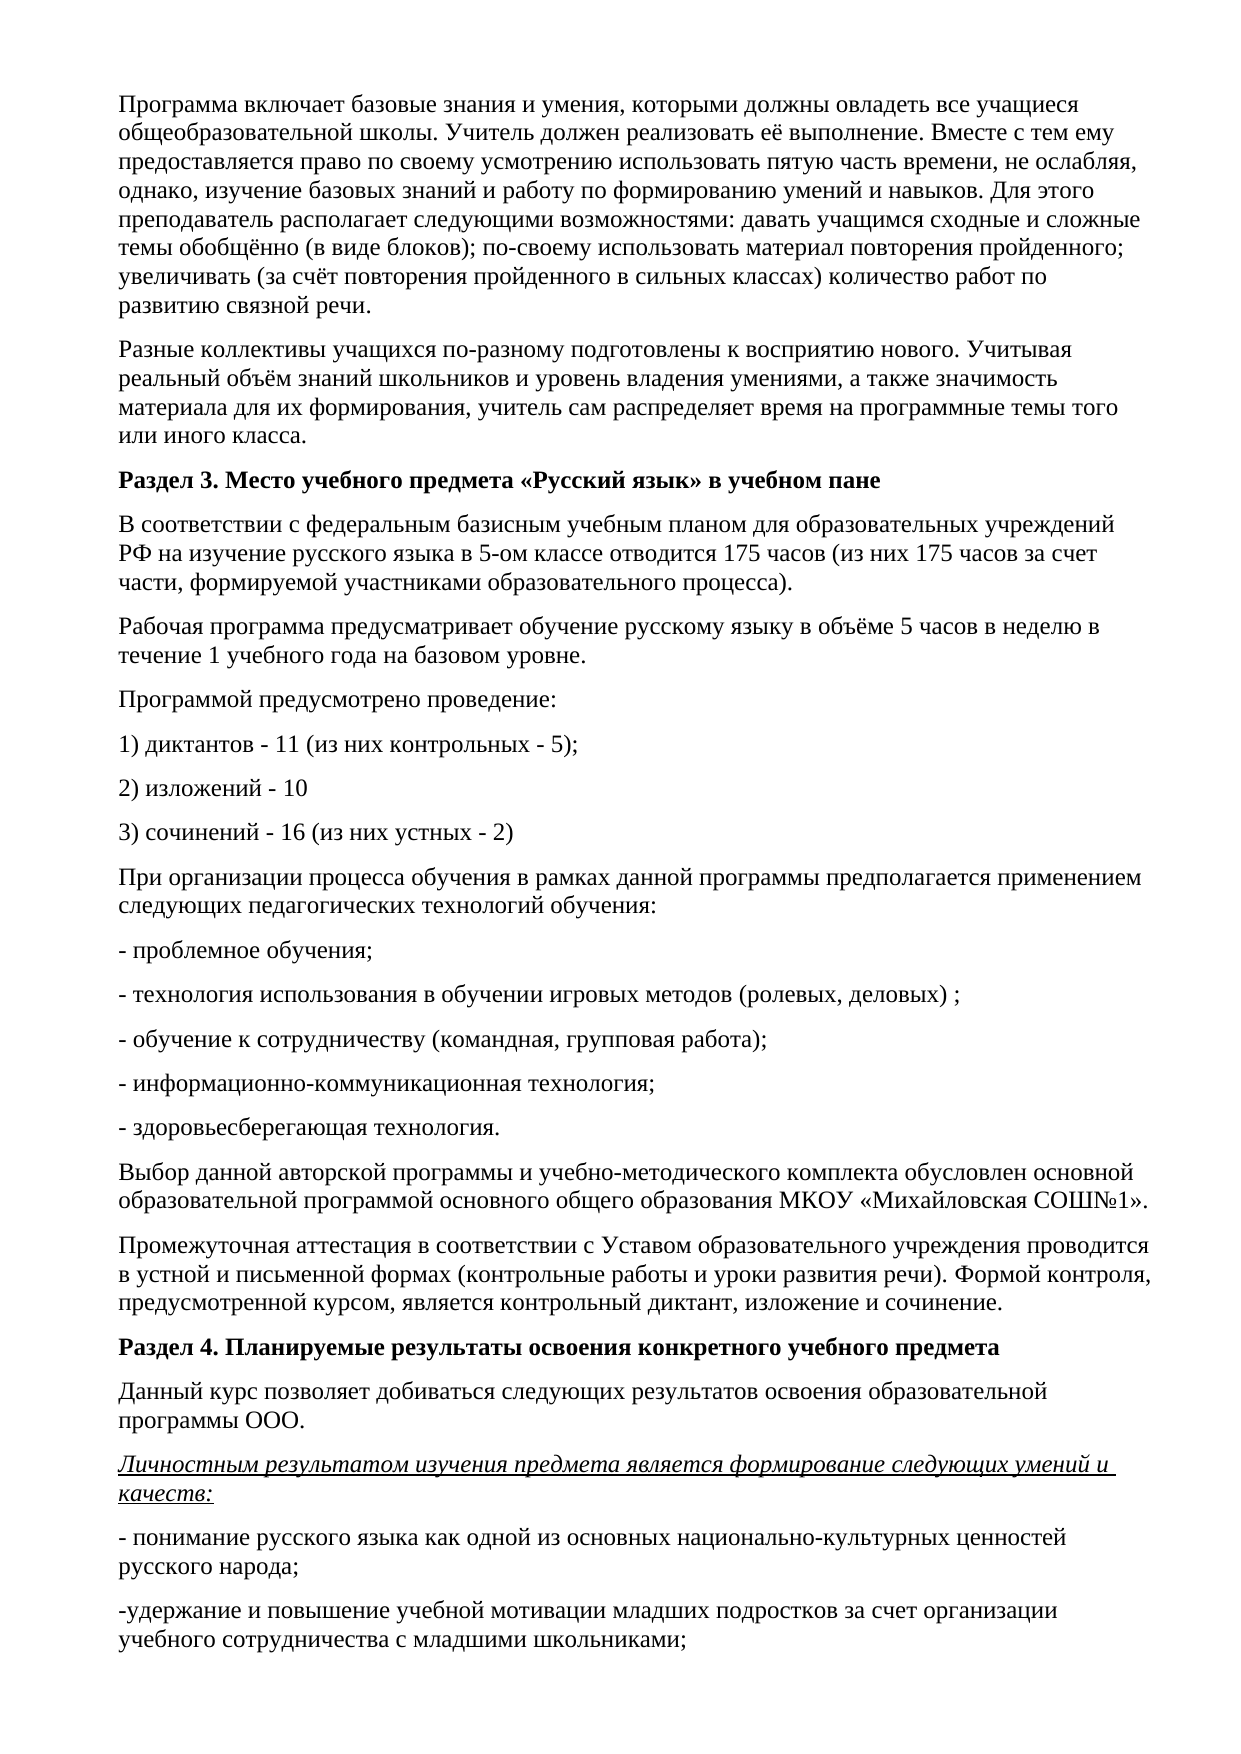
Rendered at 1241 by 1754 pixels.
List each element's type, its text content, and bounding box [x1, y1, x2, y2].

text Промежуточная аттестация в соответствии с Уставом образовательного учреждения проводится в устной и письменной формах (контрольные работы и уроки развития речи). Формой контроля, предусмотренной курсом, является контрольный диктант, изложение и сочинение. [118, 1230, 1152, 1316]
text Раздел 4. Планируемые результаты освоения конкретного учебного предмета [118, 1332, 1152, 1361]
text Разные коллективы учащихся по-разному подготовлены к восприятию нового. Учитывая реальный объём знаний школьников и уровень владения умениями, а также значимость материала для их формирования, учитель сам распределяет время на программные темы того или иного класса. [118, 334, 1152, 449]
text При организации процесса обучения в рамках данной программы предполагается применением следующих педагогических технологий обучения: [118, 862, 1152, 919]
text -удержание и повышение учебной мотивации младших подростков за счет организации учебного сотрудничества с младшими школьниками; [118, 1596, 1152, 1653]
text - здоровьесберегающая технология. [118, 1112, 1152, 1141]
text - информационно-коммуникационная технология; [118, 1068, 1152, 1097]
text - технология использования в обучении игровых методов (ролевых, деловых) ; [118, 979, 1152, 1008]
text Программой предусмотрено проведение: [118, 684, 1152, 713]
text Личностным результатом изучения предмета является формирование следующих умений и качеств: [118, 1449, 1152, 1507]
text - обучение к сотрудничеству (командная, групповая работа); [118, 1024, 1152, 1052]
text Рабочая программа предусматривает обучение русскому языку в объёме 5 часов в неделю в течение 1 учебного года на базовом уровне. [118, 611, 1152, 669]
text - проблемное обучения; [118, 935, 1152, 964]
text - понимание русского языка как одной из основных национально-культурных ценностей русского народа; [118, 1522, 1152, 1580]
text Раздел 3. Место учебного предмета «Русский язык» в учебном пане [118, 465, 1152, 494]
text Программа включает базовые знания и умения, которыми должны овладеть все учащиеся общеобразовательной школы. Учитель должен реализовать её выполнение. Вместе с тем ему предоставляется право по своему усмотрению использовать пятую часть времени, не ослабляя, однако, изучение базовых знаний и работу по формированию умений и навыков. Для этого преподаватель располагает следующими возможностями: давать учащимся сходные и сложные темы обобщённо (в виде блоков); по-своему использовать материал повторения пройденного; увеличивать (за счёт повторения пройденного в сильных классах) количество работ по развитию связной речи. [118, 89, 1152, 319]
text В соответствии с федеральным базисным учебным планом для образовательных учреждений РФ на изучение русского языка в 5-ом классе отводится 175 часов (из них 175 часов за счет части, формируемой участниками образовательного процесса). [118, 509, 1152, 596]
text Данный курс позволяет добиваться следующих результатов освоения образовательной программы ООО. [118, 1376, 1152, 1434]
text 2) изложений - 10 [118, 773, 1152, 802]
text 1) диктантов - 11 (из них контрольных - 5); [118, 729, 1152, 757]
text Выбор данной авторской программы и учебно-методического комплекта обусловлен основной образовательной программой основного общего образования МКОУ «Михайловская СОШ№1». [118, 1157, 1152, 1214]
text 3) сочинений - 16 (из них устных - 2) [118, 817, 1152, 846]
